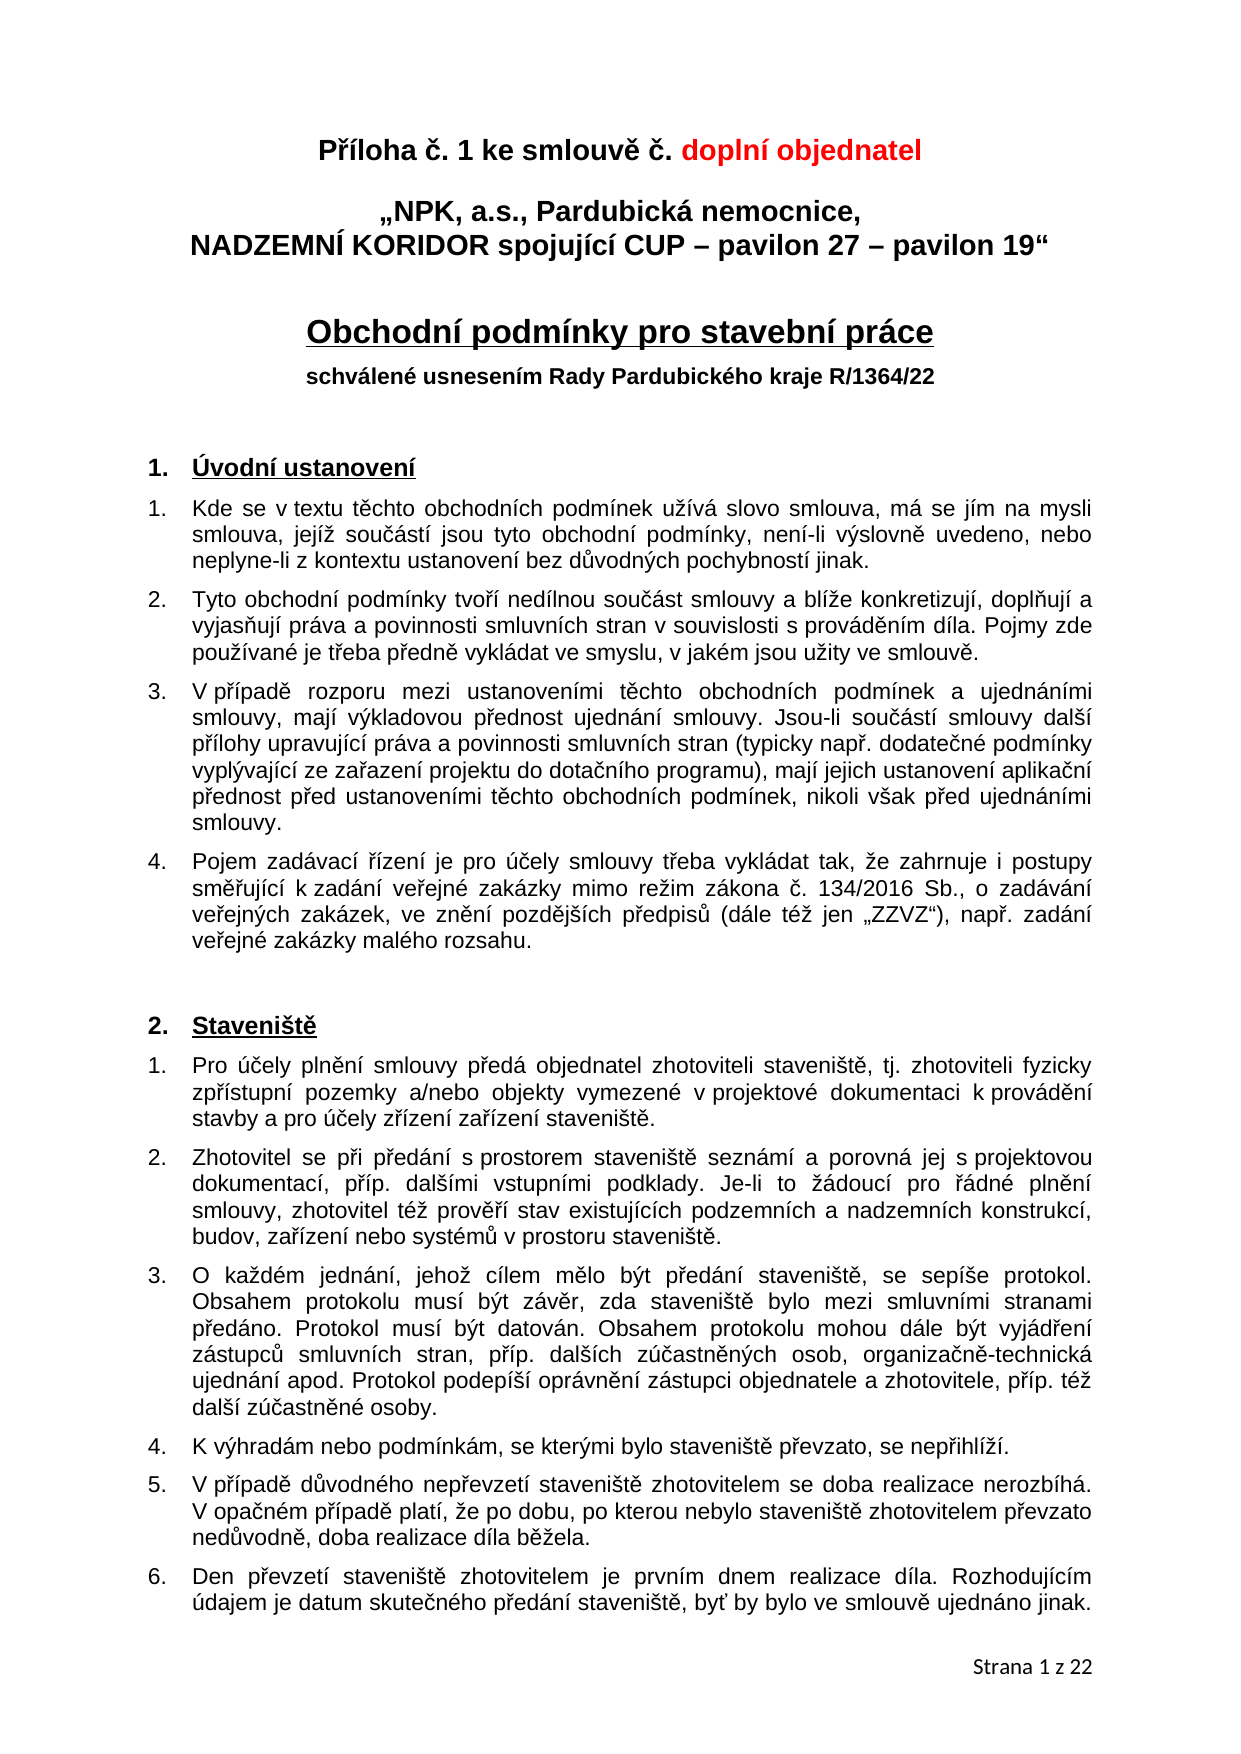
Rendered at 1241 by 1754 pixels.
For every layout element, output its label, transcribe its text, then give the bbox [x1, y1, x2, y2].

text „NPK, a.s., Pardubická nemocnice, [148, 194, 1093, 228]
list Staveniště [148, 1011, 1093, 1040]
text 3. O každém jednání, jehož cílem mělo být předání staveniště, se sepíše protokol. Obsahem protokolu musí být závěr, zda staveniště bylo mezi smluvními stranami předáno. Protokol musí být datován. Obsahem protokolu mohou dále být vyjádření zástupců smluvních stran, příp. dalších zúčastněných osob, organizačně-technická ujednání apod. Protokol podepíší oprávnění zástupci objednatele a zhotovitele, příp. též další zúčastněné osoby. [148, 1262, 1093, 1420]
text NADZEMNÍ KORIDOR spojující CUP – pavilon 27 – pavilon 19“ [148, 228, 1093, 261]
text 3. V případě rozporu mezi ustanoveními těchto obchodních podmínek a ujednáními smlouvy, mají výkladovou přednost ujednání smlouvy. Jsou-li součástí smlouvy další přílohy upravující práva a povinnosti smluvních stran (typicky např. dodatečné podmínky vyplývající ze zařazení projektu do dotačního programu), mají jejich ustanovení aplikační přednost před ustanoveními těchto obchodních podmínek, nikoli však před ujednáními smlouvy. [148, 678, 1093, 836]
text 1. Kde se v textu těchto obchodních podmínek užívá slovo smlouva, má se jím na mysli smlouva, jejíž součástí jsou tyto obchodní podmínky, není-li výslovně uvedeno, nebo neplyne-li z kontextu ustanovení bez důvodných pochybností jinak. [148, 494, 1093, 573]
text Příloha č. 1 ke smlouvě č. doplní objednatel [148, 133, 1093, 166]
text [148, 1563, 1093, 1616]
text Obchodní podmínky pro stavební práce [148, 312, 1093, 351]
text 5. V případě důvodného nepřevzetí staveniště zhotovitelem se doba realizace nerozbíhá. V opačném případě platí, že po dobu, po kterou nebylo staveniště zhotovitelem převzato nedůvodně, doba realizace díla běžela. [148, 1471, 1093, 1551]
text 2. Zhotovitel se při předání s prostorem staveniště seznámí a porovná jej s projektovou dokumentací, příp. dalšími vstupními podklady. Je-li to žádoucí pro řádné plnění smlouvy, zhotovitel též prověří stav existujících podzemních a nadzemních konstrukcí, budov, zařízení nebo systémů v prostoru staveniště. [148, 1144, 1093, 1249]
text 1. Pro účely plnění smlouvy předá objednatel zhotoviteli staveniště, tj. zhotoviteli fyzicky zpřístupní pozemky a/nebo objekty vymezené v projektové dokumentaci k provádění stavby a pro účely zřízení zařízení staveniště. [148, 1052, 1093, 1132]
text 4. Pojem zadávací řízení je pro účely smlouvy třeba vykládat tak, že zahrnuje i postupy směřující k zadání veřejné zakázky mimo režim zákona č. 134/2016 Sb., o zadávání veřejných zakázek, ve znění pozdějších předpisů (dále též jen „ZZVZ“), např. zadání veřejné zakázky malého rozsahu. [148, 848, 1093, 954]
list Úvodní ustanovení [148, 453, 1093, 482]
text schválené usnesením Rady Pardubického kraje R/1364/22 [148, 363, 1093, 389]
text 4. K výhradám nebo podmínkám, se kterými bylo staveniště převzato, se nepřihlíží. [148, 1433, 1093, 1459]
text 2. Tyto obchodní podmínky tvoří nedílnou součást smlouvy a blíže konkretizují, doplňují a vyjasňují práva a povinnosti smluvních stran v souvislosti s prováděním díla. Pojmy zde používané je třeba předně vykládat ve smyslu, v jakém jsou užity ve smlouvě. [148, 586, 1093, 665]
